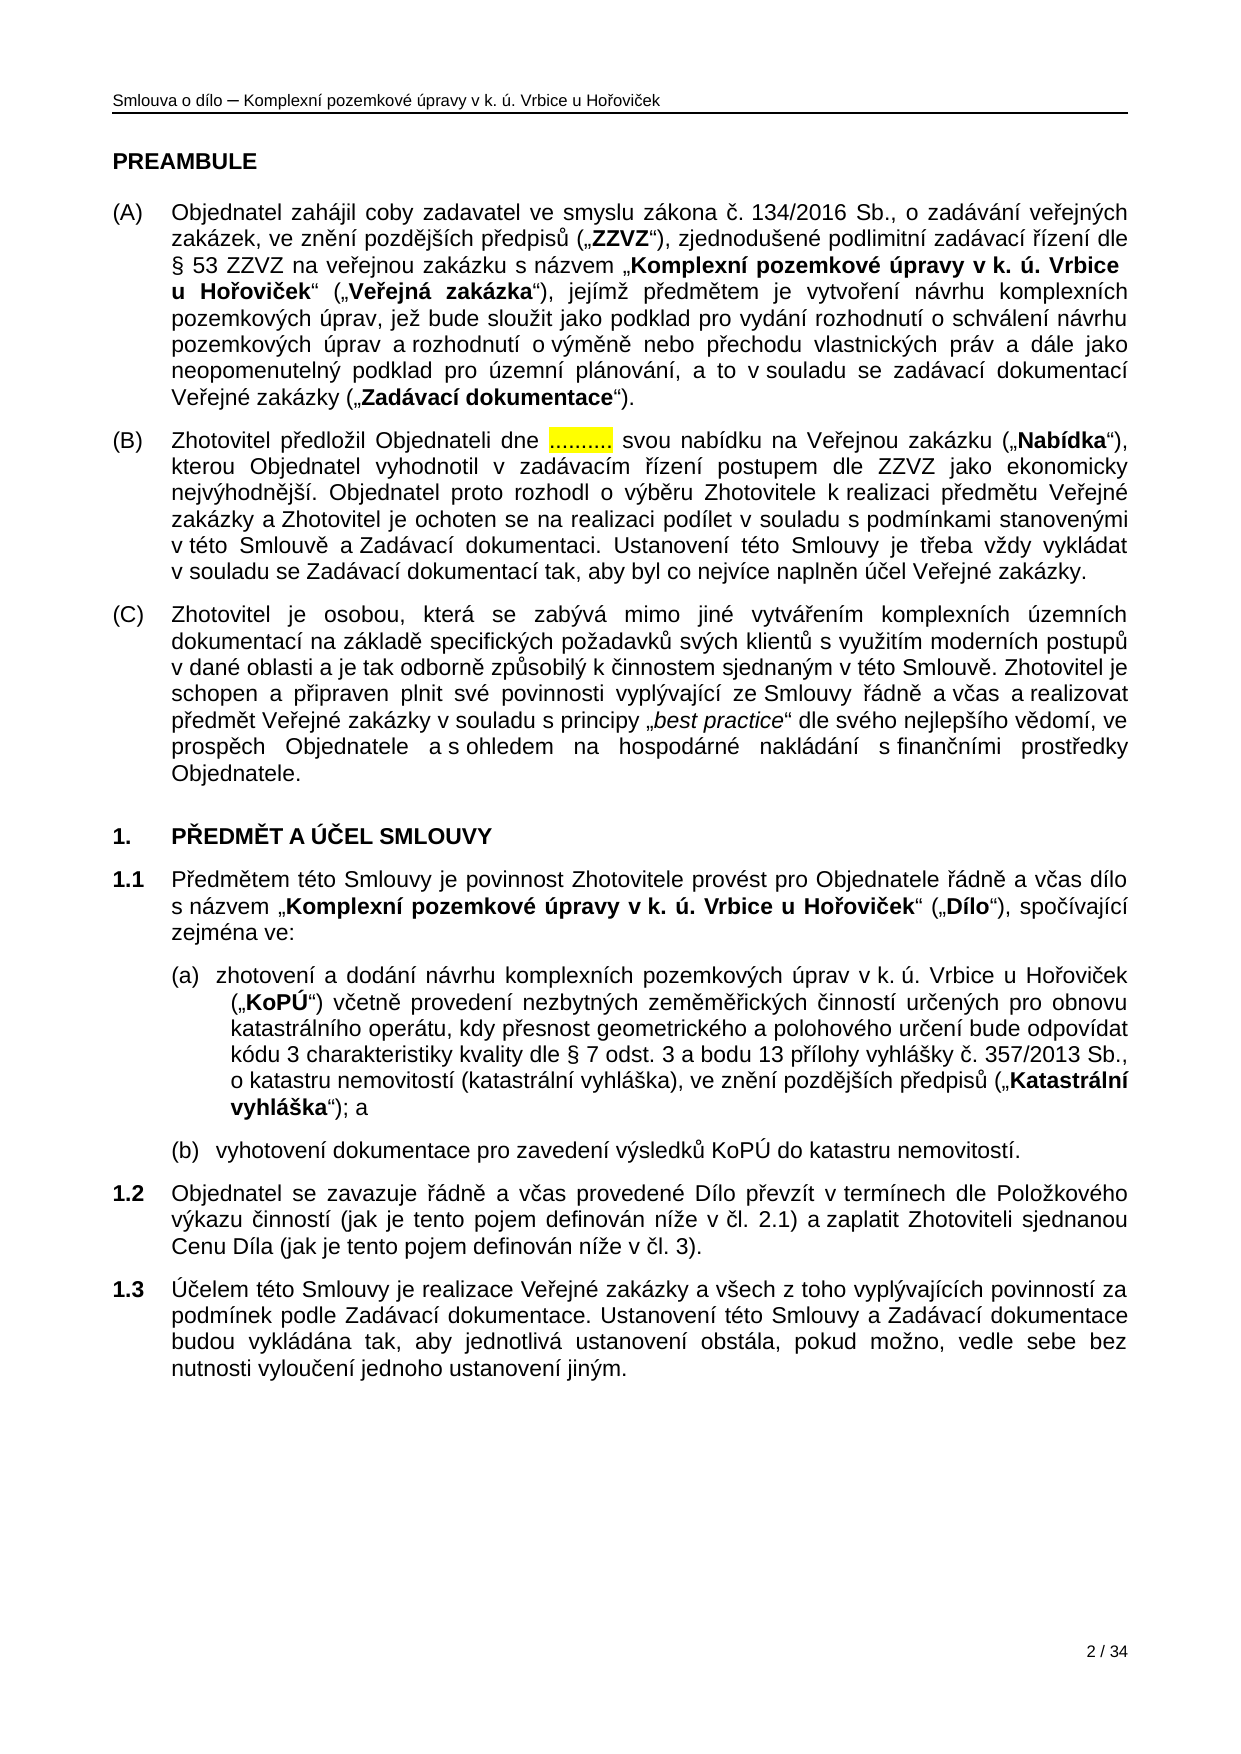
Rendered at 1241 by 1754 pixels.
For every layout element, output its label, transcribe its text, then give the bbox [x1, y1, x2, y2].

text vyhotovení dokumentace pro zavedení výsledků KoPÚ do katastru nemovitostí. [171, 1137, 1128, 1163]
text Účelem této Smlouvy je realizace Veřejné zakázky a všech z toho vyplývajících povinností za podmínek podle Zadávací dokumentace. Ustanovení této Smlouvy a Zadávací dokumentace budou vykládána tak, aby jednotlivá ustanovení obstála, pokud možno, vedle sebe bez nutnosti vyloučení jednoho ustanovení jiným. [112, 1276, 1128, 1381]
text Zhotovitel je osobou, která se zabývá mimo jiné vytvářením komplexních územních dokumentací na základě specifických požadavků svých klientů s využitím moderních postupů v dané oblasti a je tak odborně způsobilý k činnostem sjednaným v této Smlouvě. Zhotovitel je schopen a připraven plnit své povinnosti vyplývající ze Smlouvy řádně a včas a realizovat předmět Veřejné zakázky v souladu s principy „best practice“ dle svého nejlepšího vědomí, ve prospěch Objednatele a s ohledem na hospodárné nakládání s finančními prostředky Objednatele. [112, 601, 1128, 786]
text zhotovení a dodání návrhu komplexních pozemkových úprav v k. ú. Vrbice u Hořoviček („KoPÚ“) včetně provedení nezbytných zeměměřických činností určených pro obnovu katastrálního operátu, kdy přesnost geometrického a polohového určení bude odpovídat kódu 3 charakteristiky kvality dle § 7 odst. 3 a bodu 13 přílohy vyhlášky č. 357/2013 Sb., o katastru nemovitostí (katastrální vyhláška), ve znění pozdějších předpisů („Katastrální vyhláška“); a [171, 962, 1128, 1120]
text Předmětem této Smlouvy je povinnost Zhotovitele provést pro Objednatele řádně a včas dílo s názvem „Komplexní pozemkové úpravy v k. ú. Vrbice u Hořoviček“ („Dílo“), spočívající zejména ve: [112, 866, 1128, 945]
text Objednatel zahájil coby zadavatel ve smyslu zákona č. 134/2016 Sb., o zadávání veřejných zakázek, ve znění pozdějších předpisů („ZZVZ“), zjednodušené podlimitní zadávací řízení dle § 53 ZZVZ na veřejnou zakázku s názvem „Komplexní pozemkové úpravy v k. ú. Vrbice u Hořoviček“ („Veřejná zakázka“), jejímž předmětem je vytvoření návrhu komplexních pozemkových úprav, jež bude sloužit jako podklad pro vydání rozhodnutí o schválení návrhu pozemkových úprav a rozhodnutí o výměně nebo přechodu vlastnických práv a dále jako neopomenutelný podklad pro územní plánování, a to v souladu se zadávací dokumentací Veřejné zakázky („Zadávací dokumentace“). [112, 199, 1128, 410]
text Předmět a účel smlouvy [112, 823, 1128, 850]
subtitle Preambule [112, 148, 1128, 174]
text Zhotovitel předložil Objednateli dne .......... svou nabídku na Veřejnou zakázku („Nabídka“), kterou Objednatel vyhodnotil v zadávacím řízení postupem dle ZZVZ jako ekonomicky nejvýhodnější. Objednatel proto rozhodl o výběru Zhotovitele k realizaci předmětu Veřejné zakázky a Zhotovitel je ochoten se na realizaci podílet v souladu s podmínkami stanovenými v této Smlouvě a Zadávací dokumentaci. Ustanovení této Smlouvy je třeba vždy vykládat v souladu se Zadávací dokumentací tak, aby byl co nejvíce naplněn účel Veřejné zakázky. [112, 427, 1128, 585]
text Objednatel se zavazuje řádně a včas provedené Dílo převzít v termínech dle Položkového výkazu činností (jak je tento pojem definován níže v čl. 2.1) a zaplatit Zhotoviteli sjednanou Cenu Díla (jak je tento pojem definován níže v čl. 3). [112, 1180, 1128, 1259]
